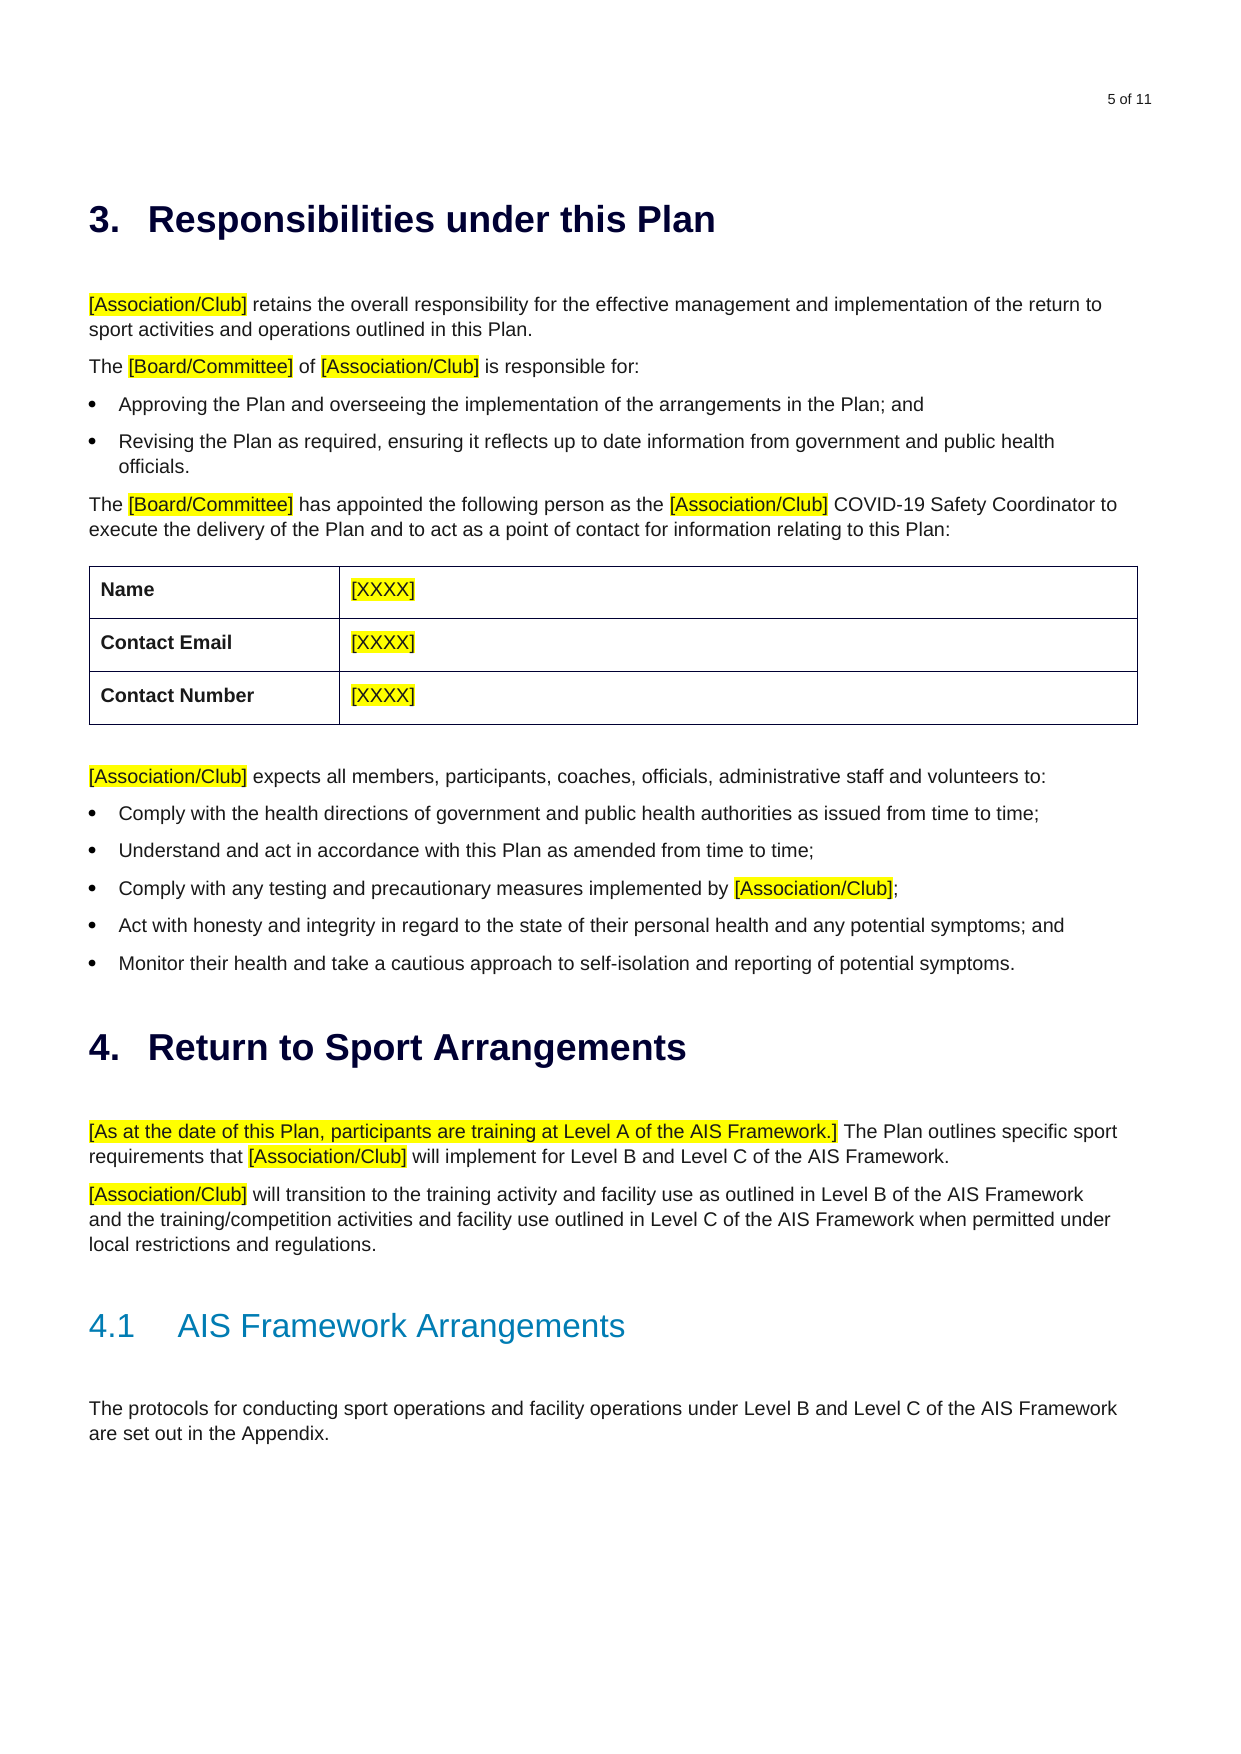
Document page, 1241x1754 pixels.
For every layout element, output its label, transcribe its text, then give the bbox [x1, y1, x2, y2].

table_cell [XXXX] [340, 672, 1137, 724]
text The protocols for conducting sport operations and facility operations under Level B and Level C of the AIS Framework are set out in the Appendix. [89, 1395, 1122, 1445]
subtitle Responsibilities under this Plan [89, 197, 1122, 241]
text The [Board/Committee] of [Association/Club] is responsible for: [89, 353, 1122, 378]
text [Association/Club] expects all members, participants, coaches, officials, administrative staff and volunteers to: [89, 762, 1122, 787]
table_cell Contact Email [90, 619, 339, 671]
table_cell Contact Number [90, 672, 339, 724]
text Understand and act in accordance with this Plan as amended from time to time; [89, 837, 1122, 862]
subtitle Return to Sport Arrangements [89, 1025, 1122, 1068]
text Act with honesty and integrity in regard to the state of their personal health and any potential symptoms; and [89, 912, 1122, 937]
table_cell [XXXX] [340, 619, 1137, 671]
text Approving the Plan and overseeing the implementation of the arrangements in the Plan; and [89, 391, 1122, 416]
text Comply with any testing and precautionary measures implemented by [Association/Club]; [89, 875, 1122, 900]
text Comply with the health directions of government and public health authorities as issued from time to time; [89, 800, 1122, 825]
text Monitor their health and take a cautious approach to self-isolation and reporting of potential symptoms. [89, 950, 1122, 975]
text Revising the Plan as required, ensuring it reflects up to date information from government and public health officials. [89, 428, 1122, 478]
subtitle AIS Framework Arrangements [89, 1305, 1122, 1345]
text [Association/Club] will transition to the training activity and facility use as outlined in Level B of the AIS Framework and the training/competition activities and facility use outlined in Level C of the AIS Framework when permitted under local restrictions and regulations. [89, 1180, 1122, 1255]
table_header Name [90, 567, 339, 618]
table_header [XXXX] [340, 567, 1137, 618]
text [Association/Club] retains the overall responsibility for the effective management and implementation of the return to sport activities and operations outlined in this Plan. [89, 291, 1122, 341]
text [As at the date of this Plan, participants are training at Level A of the AIS Framework.] The Plan outlines specific sport requirements that [Association/Club] will implement for Level B and Level C of the AIS Framework. [89, 1118, 1122, 1168]
text The [Board/Committee] has appointed the following person as the [Association/Club] COVID-19 Safety Coordinator to execute the delivery of the Plan and to act as a point of contact for information relating to this Plan: [89, 491, 1122, 541]
